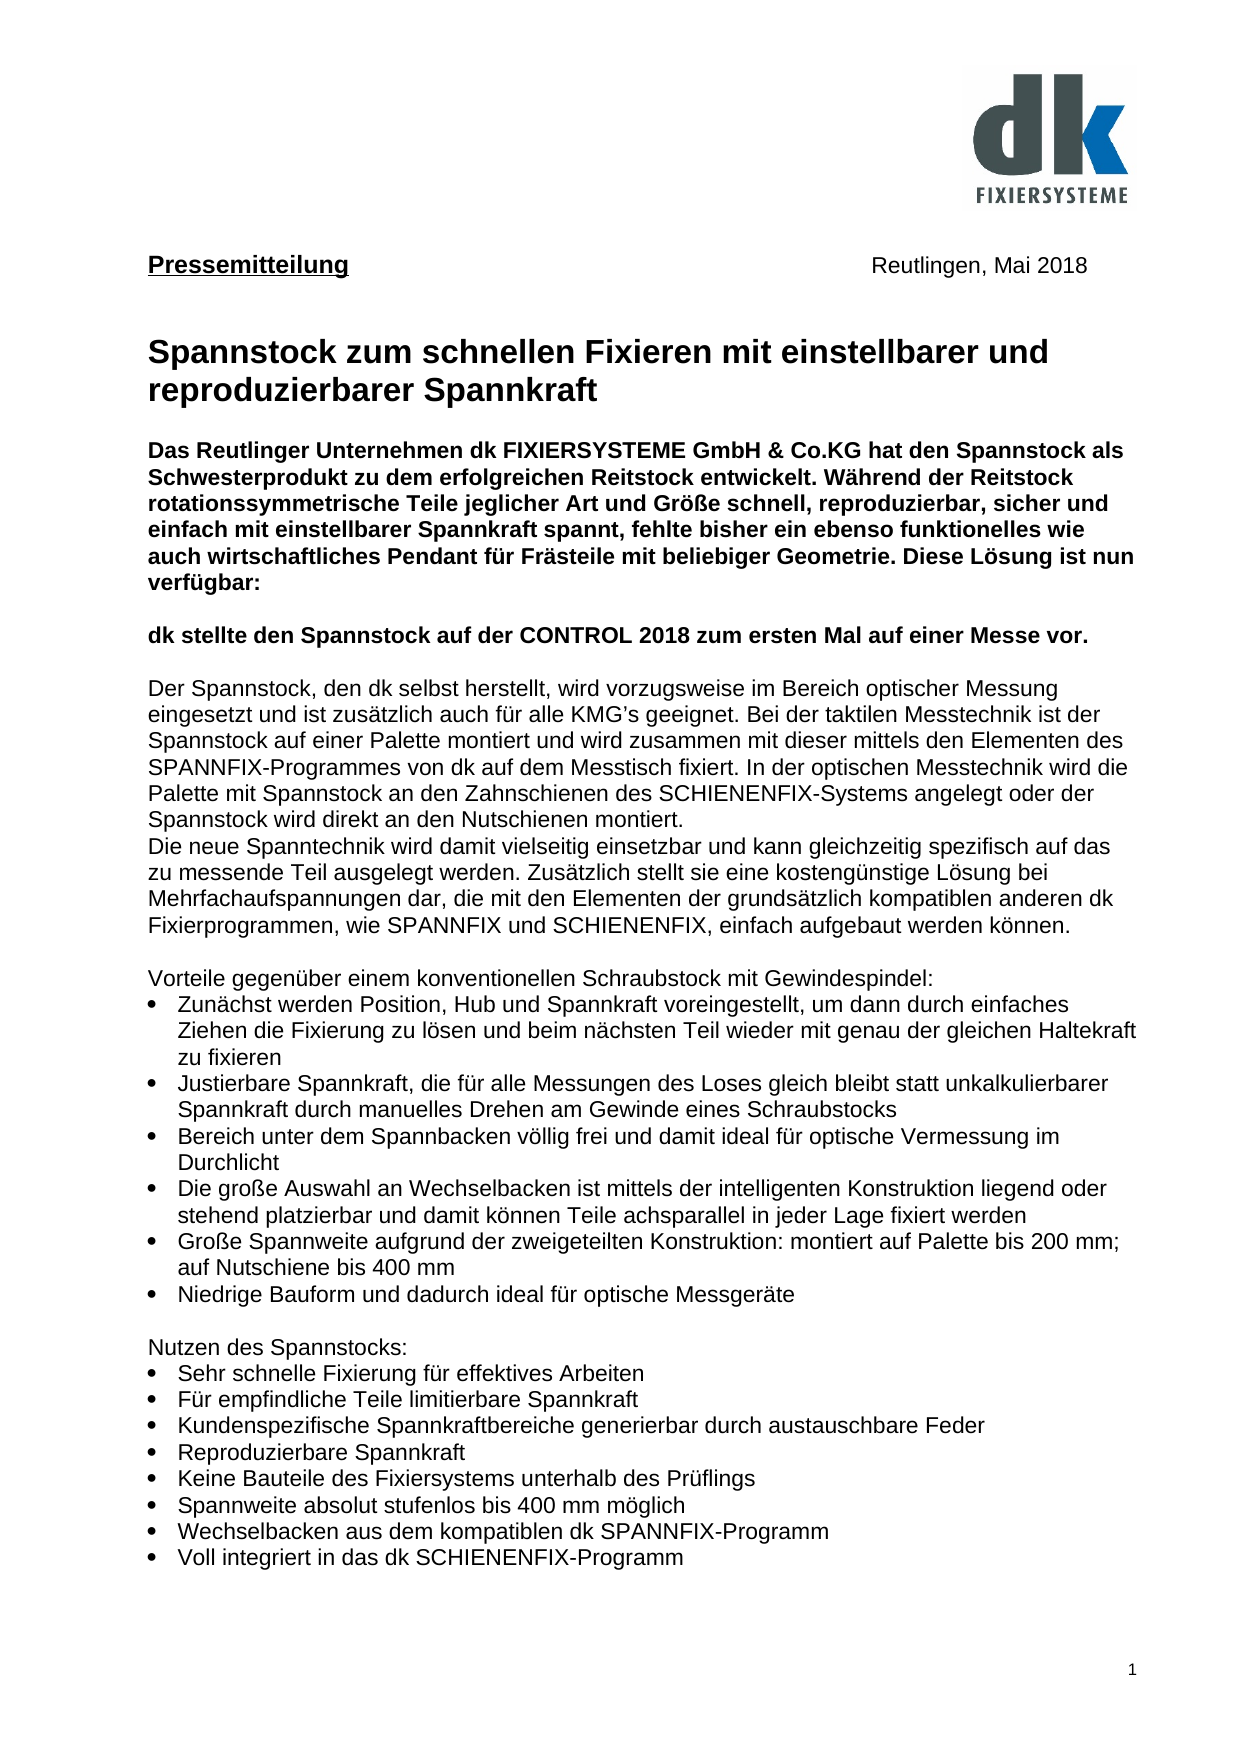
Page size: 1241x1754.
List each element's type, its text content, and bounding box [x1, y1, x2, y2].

text Das Reutlinger Unternehmen dk FIXIERSYSTEME GmbH & Co.KG hat den Spannstock als Schwesterprodukt zu dem erfolgreichen Reitstock entwickelt. Während der Reitstock rotationssymmetrische Teile jeglicher Art und Größe schnell, reproduzierbar, sicher und einfach mit einstellbarer Spannkraft spannt, fehlte bisher ein ebenso funktionelles wie auch wirtschaftliches Pendant für Frästeile mit beliebiger Geometrie. Diese Lösung ist nun verfügbar: [148, 437, 1137, 596]
text Die neue Spanntechnik wird damit vielseitig einsetzbar und kann gleichzeitig spezifisch auf das zu messende Teil ausgelegt werden. Zusätzlich stellt sie eine kostengünstige Lösung bei Mehrfachaufspannungen dar, die mit den Elementen der grundsätzlich kompatiblen anderen dk Fixierprogrammen, wie SPANNFIX und SCHIENENFIX, einfach aufgebaut werden können. [148, 833, 1137, 938]
picture [961, 65, 1137, 211]
list Wechselbacken aus dem kompatiblen dk SPANNFIX-Programm [148, 1518, 1137, 1544]
subtitle Pressemitteilung Reutlingen, Mai 2018 [148, 250, 1137, 279]
text Der Spannstock, den dk selbst herstellt, wird vorzugsweise im Bereich optischer Messung eingesetzt und ist zusätzlich auch für alle KMG’s geeignet. Bei der taktilen Messtechnik ist der Spannstock auf einer Palette montiert und wird zusammen mit dieser mittels den Elementen des SPANNFIX-Programmes von dk auf dem Messtisch fixiert. In der optischen Messtechnik wird die Palette mit Spannstock an den Zahnschienen des SCHIENENFIX-Systems angelegt oder der Spannstock wird direkt an den Nutschienen montiert. [148, 674, 1137, 833]
list Niedrige Bauform und dadurch ideal für optische Messgeräte [148, 1281, 1137, 1307]
list Für empfindliche Teile limitierbare Spannkraft [148, 1386, 1137, 1412]
list Die große Auswahl an Wechselbacken ist mittels der intelligenten Konstruktion liegend oder stehend platzierbar und damit können Teile achsparallel in jeder Lage fixiert werden [148, 1175, 1137, 1228]
list Zunächst werden Position, Hub und Spannkraft voreingestellt, um dann durch einfaches Ziehen die Fixierung zu lösen und beim nächsten Teil wieder mit genau der gleichen Haltekraft zu fixieren [148, 991, 1137, 1070]
list Sehr schnelle Fixierung für effektives Arbeiten [148, 1360, 1137, 1386]
list Voll integriert in das dk SCHIENENFIX-Programm [148, 1544, 1137, 1571]
text Nutzen des Spannstocks: [148, 1333, 1137, 1360]
list Keine Bauteile des Fixiersystems unterhalb des Prüflings [148, 1465, 1137, 1492]
list Reproduzierbare Spannkraft [148, 1439, 1137, 1465]
text Vorteile gegenüber einem konventionellen Schraubstock mit Gewindespindel: [148, 964, 1137, 991]
text dk stellte den Spannstock auf der CONTROL 2018 zum ersten Mal auf einer Messe vor. [148, 622, 1137, 648]
list Spannweite absolut stufenlos bis 400 mm möglich [148, 1492, 1137, 1518]
text Spannstock zum schnellen Fixieren mit einstellbarer und reproduzierbarer Spannkraft [148, 332, 1137, 409]
list Justierbare Spannkraft, die für alle Messungen des Loses gleich bleibt statt unkalkulierbarer Spannkraft durch manuelles Drehen am Gewinde eines Schraubstocks [148, 1070, 1137, 1123]
list Bereich unter dem Spannbacken völlig frei und damit ideal für optische Vermessung im Durchlicht [148, 1123, 1137, 1175]
list Große Spannweite aufgrund der zweigeteilten Konstruktion: montiert auf Palette bis 200 mm; auf Nutschiene bis 400 mm [148, 1228, 1137, 1281]
list Kundenspezifische Spannkraftbereiche generierbar durch austauschbare Feder [148, 1412, 1137, 1439]
